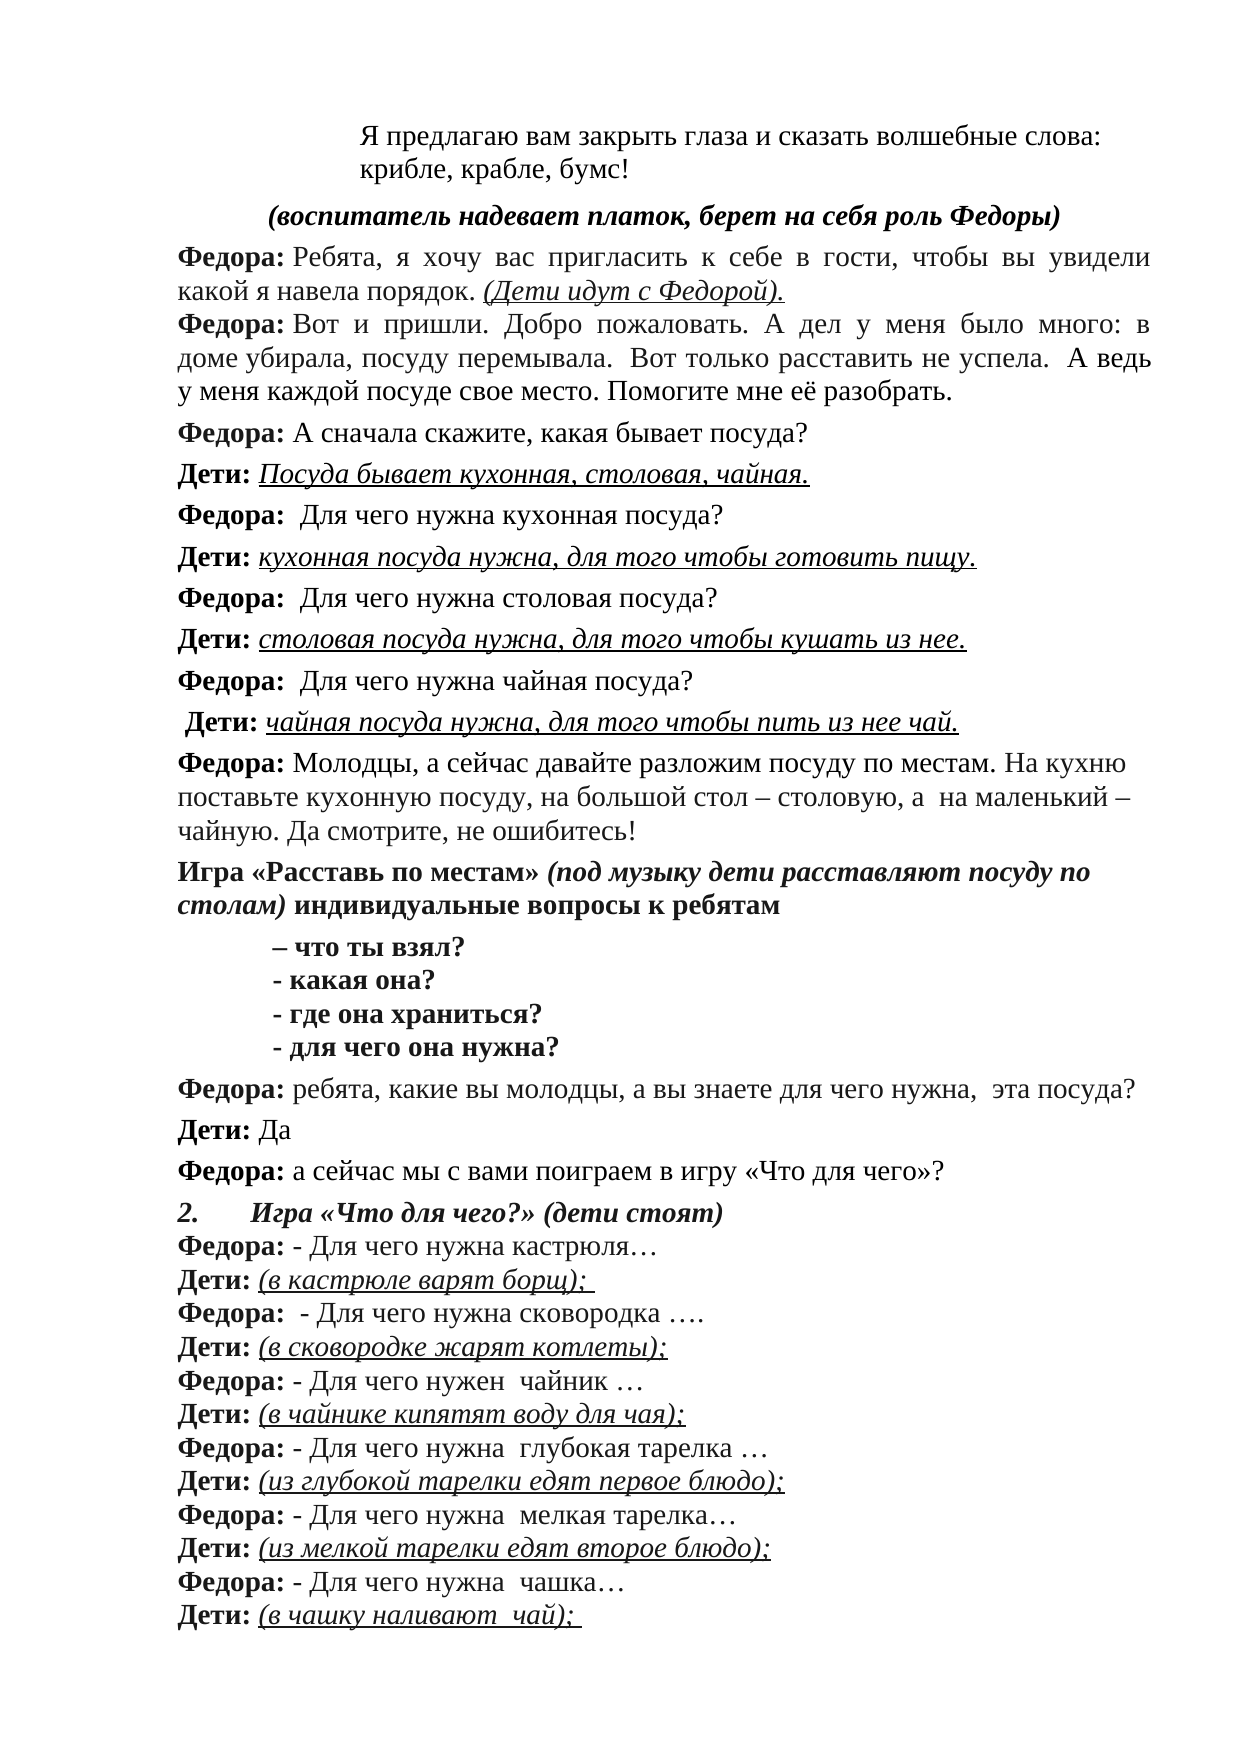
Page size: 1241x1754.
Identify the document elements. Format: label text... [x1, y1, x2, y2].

text Федора: Ребята, я хочу вас пригласить к себе в гости, чтобы вы увидели какой я навела порядок. (Дети идут с Федорой). [177, 239, 1152, 306]
list - какая она? [272, 962, 1152, 996]
text (воспитатель надевает платок, берет на себя роль Федоры) [177, 193, 1152, 231]
text 2. Игра «Что для чего?» (дети стоят) [177, 1195, 1152, 1228]
text Дети: столовая посуда нужна, для того чтобы кушать из нее. [177, 621, 1152, 655]
text Федора: Вот и пришли. Добро пожаловать. А дел у меня было много: в доме убирала, посуду перемывала. Вот только расставить не успела. А ведь у меня каждой посуде свое место. Помогите мне её разобрать. [177, 306, 1152, 407]
text Федора: - Для чего нужен чайник … [177, 1363, 1152, 1396]
text Дети: Да [177, 1112, 1152, 1146]
text Игра «Расставь по местам» (под музыку дети расставляют посуду по столам) индивидуальные вопросы к ребятам [177, 854, 1152, 921]
text Дети: (из мелкой тарелки едят второе блюдо); [177, 1530, 1152, 1564]
text Дети: (из глубокой тарелки едят первое блюдо); [177, 1463, 1152, 1497]
text Федора: - Для чего нужна мелкая тарелка… [177, 1497, 1152, 1530]
text Дети: (в сковородке жарят котлеты); [177, 1329, 1152, 1363]
text Федора: Молодцы, а сейчас давайте разложим посуду по местам. На кухню поставьте кухонную посуду, на большой стол – столовую, а на маленький – чайную. Да смотрите, не ошибитесь! [177, 746, 1152, 846]
text Федора: Для чего нужна чайная посуда? [177, 663, 1152, 696]
list - для чего она нужна? [272, 1029, 1152, 1063]
text Дети: Посуда бывает кухонная, столовая, чайная. [177, 456, 1152, 489]
list - где она храниться? [272, 996, 1152, 1029]
list – что ты взял? [272, 929, 1152, 962]
text Федора: - Для чего нужна сковородка …. [177, 1296, 1152, 1329]
text Федора: Для чего нужна кухонная посуда? [177, 497, 1152, 531]
text Дети: (в чашку наливают чай); [177, 1597, 1152, 1631]
text Федора: - Для чего нужна чашка… [177, 1564, 1152, 1597]
text Федора: А сначала скажите, какая бывает посуда? [177, 415, 1152, 448]
text Я предлагаю вам закрыть глаза и сказать волшебные слова: [177, 118, 1152, 152]
text Дети: (в чайнике кипятят воду для чая); [177, 1396, 1152, 1430]
text Федора: - Для чего нужна глубокая тарелка … [177, 1430, 1152, 1463]
text Федора: - Для чего нужна кастрюля… [177, 1228, 1152, 1262]
text Дети: (в кастрюле варят борщ); [177, 1262, 1152, 1296]
text Федора: а сейчас мы с вами поиграем в игру «Что для чего»? [177, 1153, 1152, 1187]
text Дети: кухонная посуда нужна, для того чтобы готовить пищу. [177, 539, 1152, 572]
text Федора: ребята, какие вы молодцы, а вы знаете для чего нужна, эта посуда? [177, 1071, 1152, 1104]
text Федора: Для чего нужна столовая посуда? [177, 580, 1152, 614]
text Дети: чайная посуда нужна, для того чтобы пить из нее чай. [177, 704, 1152, 738]
text крибле, крабле, бумс! [177, 152, 1152, 185]
